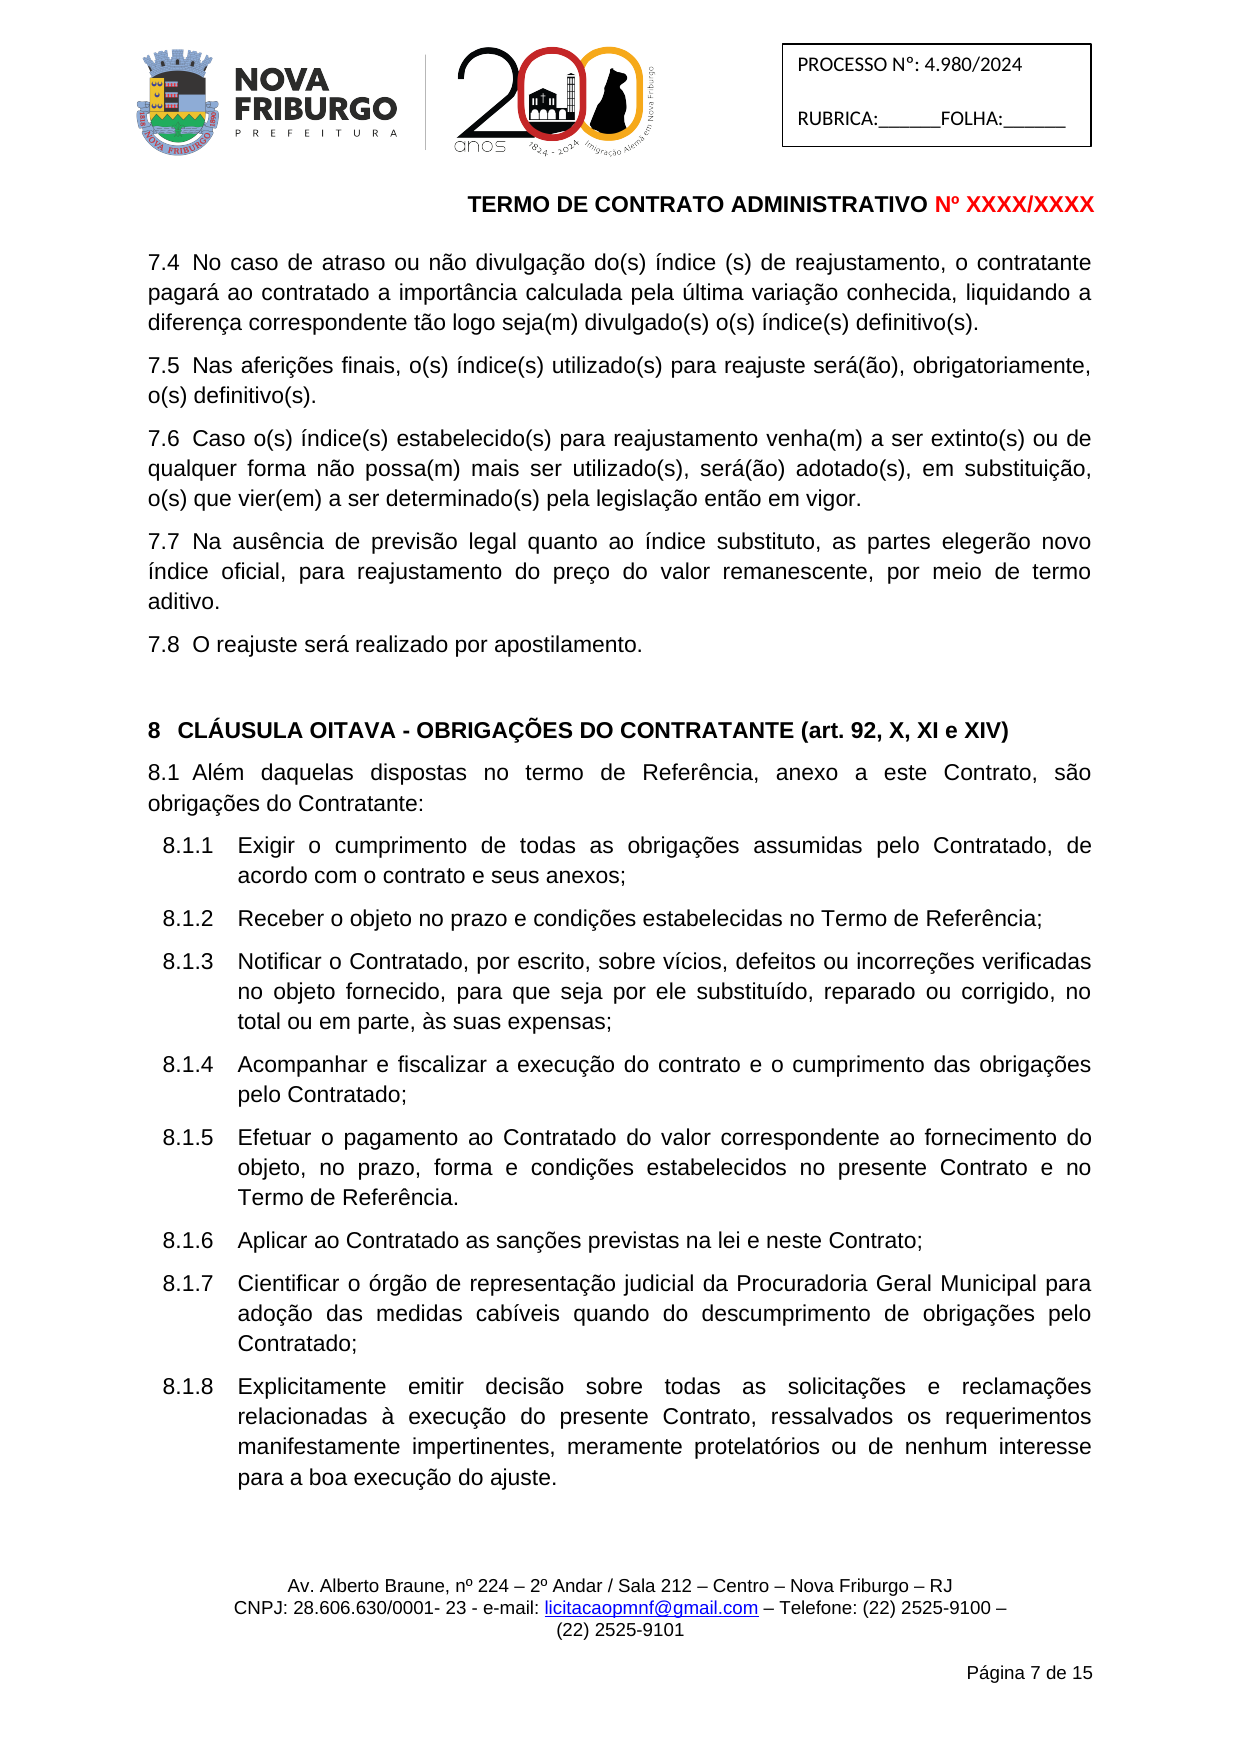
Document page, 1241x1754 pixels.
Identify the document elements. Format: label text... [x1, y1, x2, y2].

list Receber o objeto no prazo e condições estabelecidas no Termo de Referência; [162, 905, 1092, 931]
picture [109, 14, 687, 185]
list Explicitamente emitir decisão sobre todas as solicitações e reclamações relacionadas à execução do presente Contrato, ressalvados os requerimentos manifestamente impertinentes, meramente protelatórios ou de nenhum interesse para a boa execução do ajuste. [162, 1373, 1092, 1490]
list Exigir o cumprimento de todas as obrigações assumidas pelo Contratado, de acordo com o contrato e seus anexos; [162, 832, 1092, 889]
list Aplicar ao Contratado as sanções previstas na lei e neste Contrato; [162, 1227, 1092, 1253]
list Cientificar o órgão de representação judicial da Procuradoria Geral Municipal para adoção das medidas cabíveis quando do descumprimento de obrigações pelo Contratado; [162, 1270, 1092, 1356]
list Na ausência de previsão legal quanto ao índice substituto, as partes elegerão novo índice oficial, para reajustamento do preço do valor remanescente, por meio de termo aditivo. [148, 528, 1092, 615]
list Efetuar o pagamento ao Contratado do valor correspondente ao fornecimento do objeto, no prazo, forma e condições estabelecidos no presente Contrato e no Termo de Referência. [162, 1124, 1092, 1211]
list Notificar o Contratado, por escrito, sobre vícios, defeitos ou incorreções verificadas no objeto fornecido, para que seja por ele substituído, reparado ou corrigido, no total ou em parte, às suas expensas; [162, 948, 1092, 1034]
list Acompanhar e fiscalizar a execução do contrato e o cumprimento das obrigações pelo Contratado; [162, 1051, 1092, 1107]
list O reajuste será realizado por apostilamento. [148, 631, 1092, 657]
list Além daquelas dispostas no termo de Referência, anexo a este Contrato, são obrigações do Contratante: [148, 759, 1092, 816]
list Caso o(s) índice(s) estabelecido(s) para reajustamento venha(m) a ser extinto(s) ou de qualquer forma não possa(m) mais ser utilizado(s), será(ão) adotado(s), em substituição, o(s) que vier(em) a ser determinado(s) pela legislação então em vigor. [148, 425, 1092, 512]
list No caso de atraso ou não divulgação do(s) índice (s) de reajustamento, o contratante pagará ao contratado a importância calculada pela última variação conhecida, liquidando a diferença correspondente tão logo seja(m) divulgado(s) o(s) índice(s) definitivo(s). [148, 249, 1092, 336]
list CLÁUSULA OITAVA - OBRIGAÇÕES DO CONTRATANTE (art. 92, X, XI e XIV) [148, 717, 1092, 743]
list Nas aferições finais, o(s) índice(s) utilizado(s) para reajuste será(ão), obrigatoriamente, o(s) definitivo(s). [148, 352, 1092, 408]
